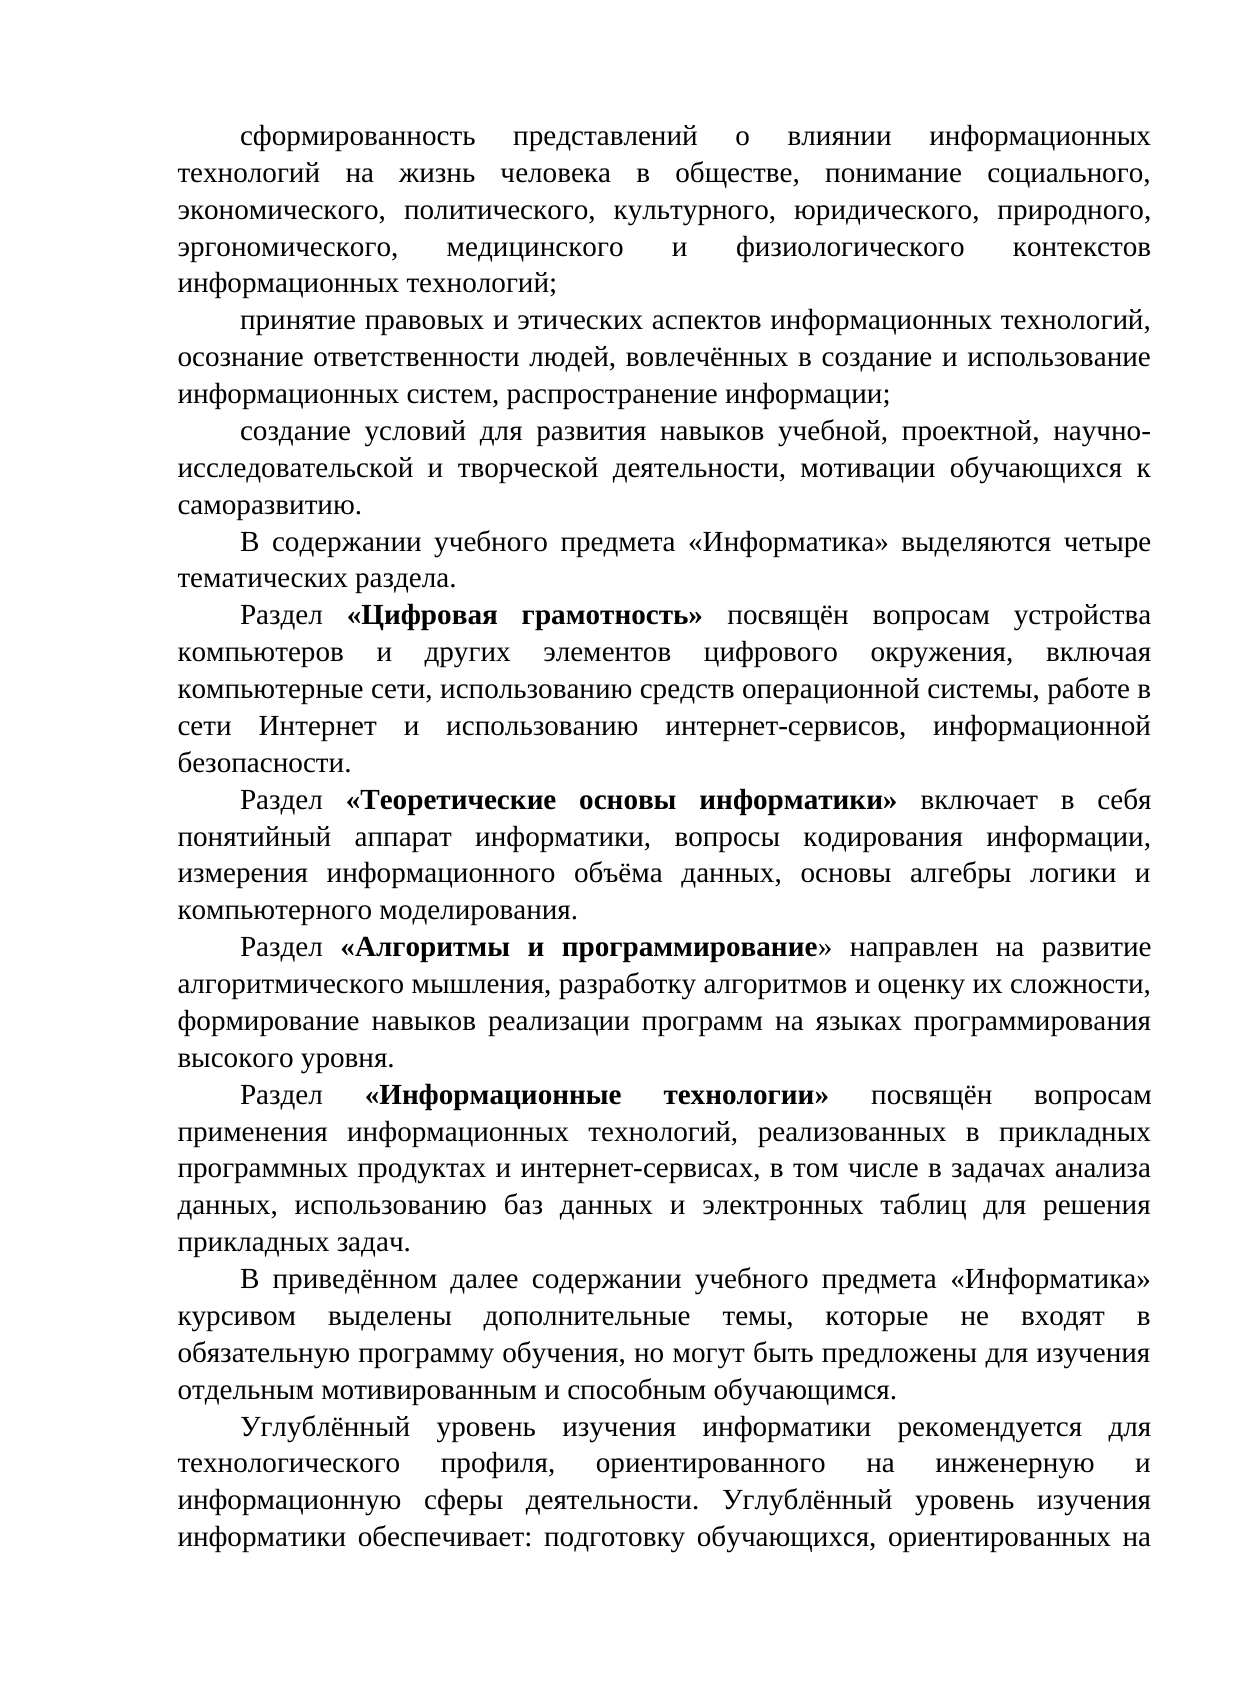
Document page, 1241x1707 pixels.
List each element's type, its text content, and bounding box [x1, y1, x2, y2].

text сформированность представлений о влиянии информационных технологий на жизнь человека в обществе, понимание социального, экономического, политического, культурного, юридического, природного, эргономического, медицинского и физиологического контекстов информационных технологий; [177, 118, 1152, 299]
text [177, 1409, 1152, 1553]
text Раздел «Теоретические основы информатики» включает в себя понятийный аппарат информатики, вопросы кодирования информации, измерения информационного объёма данных, основы алгебры логики и компьютерного моделирования. [177, 782, 1152, 926]
text создание условий для развития навыков учебной, проектной, научно-исследовательской и творческой деятельности, мотивации обучающихся к саморазвитию. [177, 413, 1152, 520]
text В приведённом далее содержании учебного предмета «Информатика» курсивом выделены дополнительные темы, которые не входят в обязательную программу обучения, но могут быть предложены для изучения отдельным мотивированным и способным обучающимся. [177, 1261, 1152, 1405]
text Раздел «Алгоритмы и программирование» направлен на развитие алгоритмического мышления, разработку алгоритмов и оценку их сложности, формирование навыков реализации программ на языках программирования высокого уровня. [177, 929, 1152, 1073]
text В содержании учебного предмета «Информатика» выделяются четыре тематических раздела. [177, 524, 1152, 594]
text принятие правовых и этических аспектов информационных технологий, осознание ответственности людей, вовлечённых в создание и использование информационных систем, распространение информации; [177, 302, 1152, 410]
text Раздел «Информационные технологии» посвящён вопросам применения информационных технологий, реализованных в прикладных программных продуктах и интернет-сервисах, в том числе в задачах анализа данных, использованию баз данных и электронных таблиц для решения прикладных задач. [177, 1077, 1152, 1258]
text Раздел «Цифровая грамотность» посвящён вопросам устройства компьютеров и других элементов цифрового окружения, включая компьютерные сети, использованию средств операционной системы, работе в сети Интернет и использованию интернет-сервисов, информационной безопасности. [177, 597, 1152, 778]
